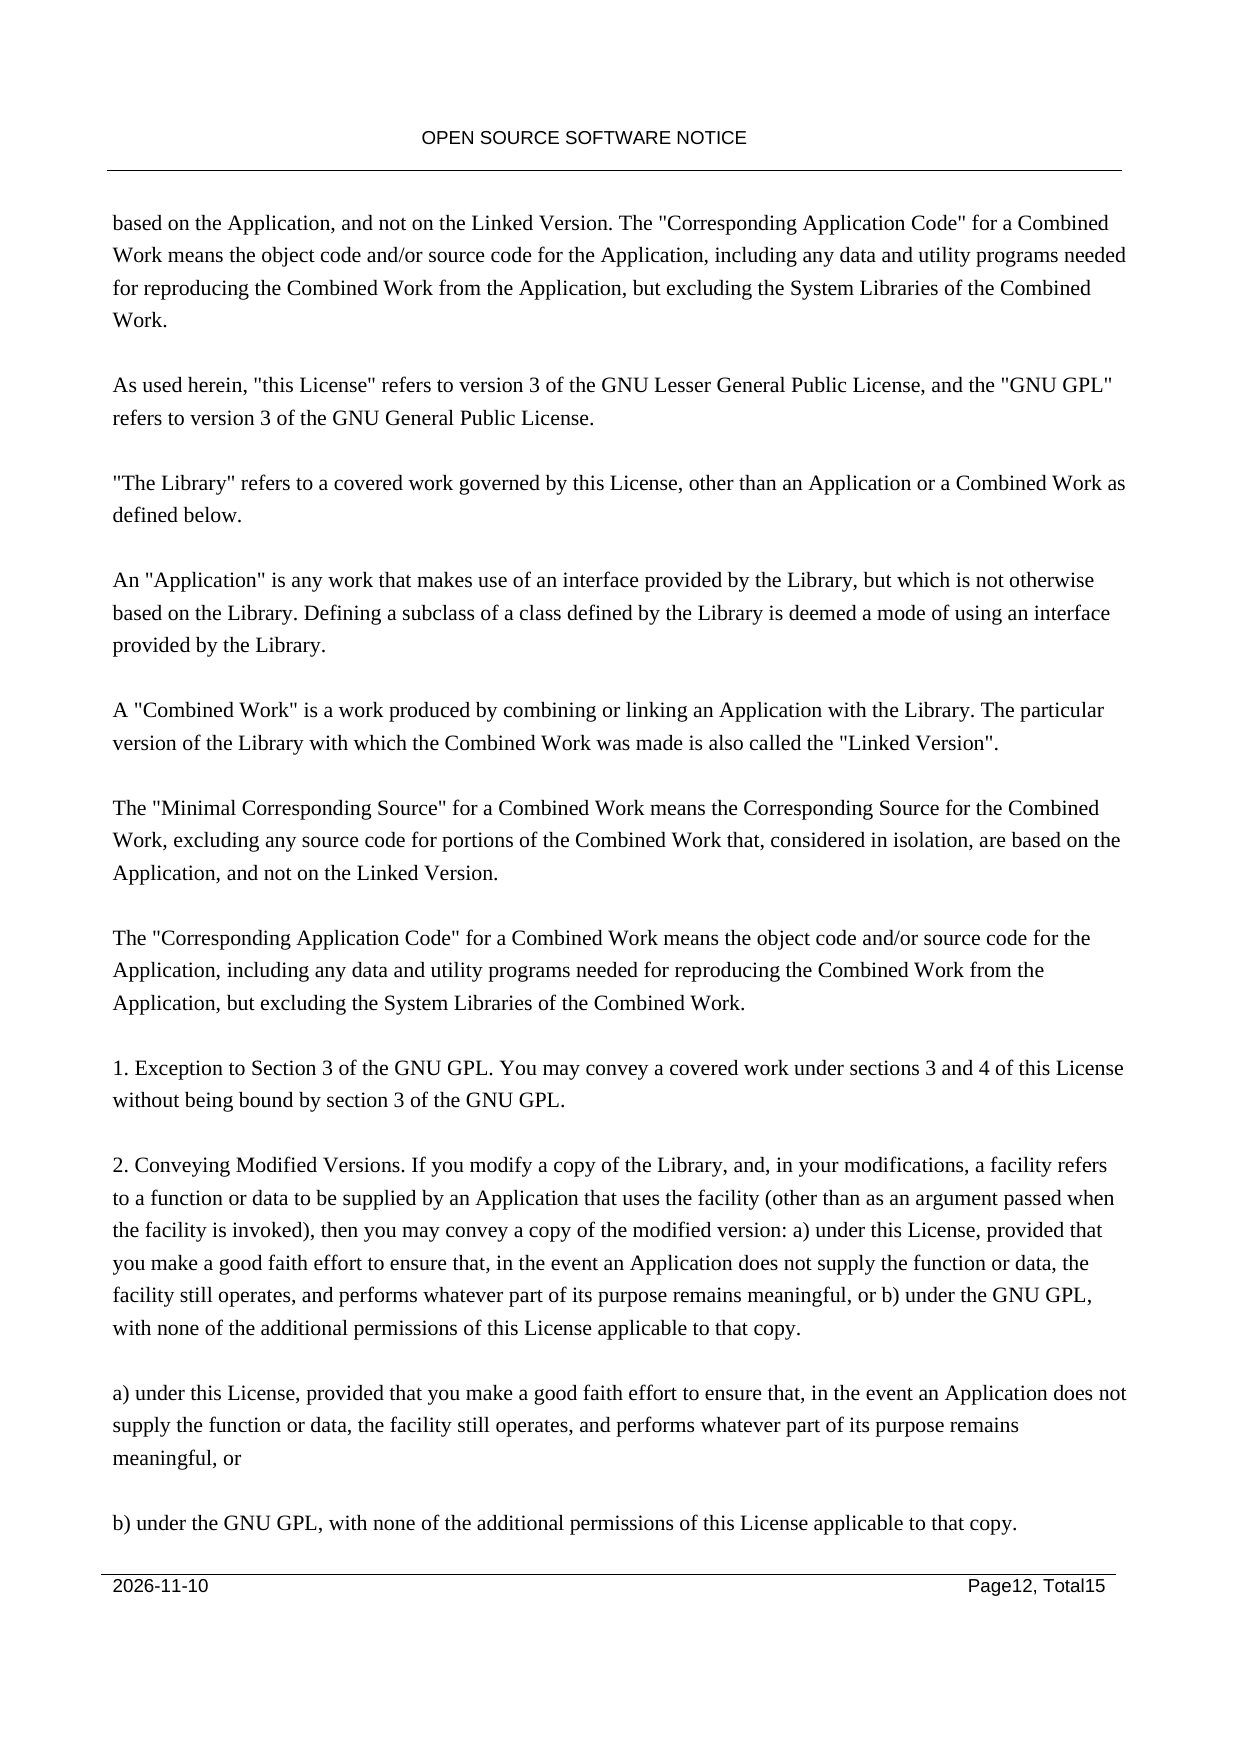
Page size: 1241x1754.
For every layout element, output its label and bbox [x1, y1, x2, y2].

text [112, 206, 1128, 1539]
